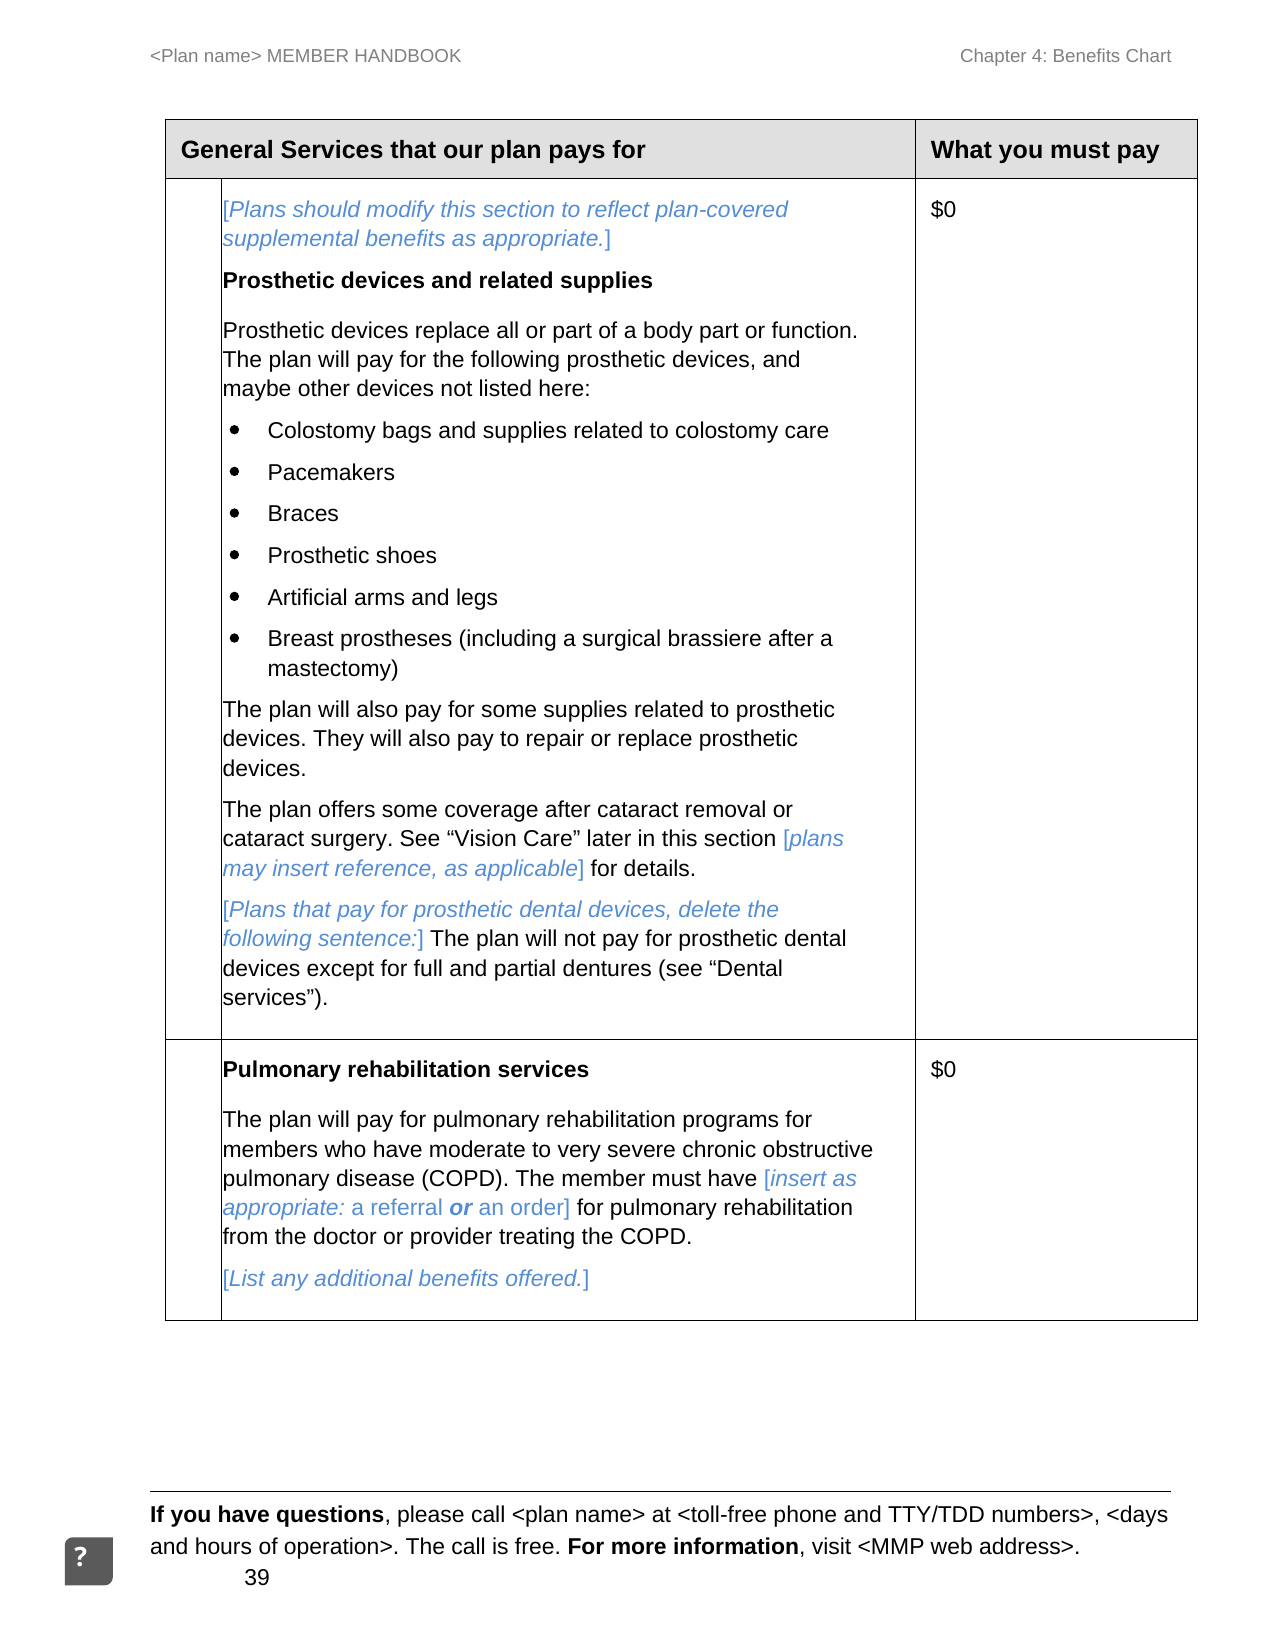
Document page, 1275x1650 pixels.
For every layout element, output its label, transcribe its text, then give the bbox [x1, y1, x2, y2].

table_cell $0 [916, 179, 1197, 1038]
table_cell [166, 179, 221, 1038]
table_cell [166, 1040, 221, 1319]
table_cell Pulmonary rehabilitation services The plan will pay for pulmonary rehabilitation programs for members who have moderate to very severe chronic obstructive pulmonary disease (COPD). The member must have [insert as appropriate: a referral or an order] for pulmonary rehabilitation from the doctor or provider treating the COPD. [List any additional benefits offered.] [222, 1040, 915, 1319]
table_header General Services that our plan pays for [166, 120, 915, 178]
table_cell $0 [916, 1040, 1197, 1319]
table_cell [Plans should modify this section to reflect plan-covered supplemental benefits as appropriate.] Prosthetic devices and related supplies Prosthetic devices replace all or part of a body part or function. The plan will pay for the following prosthetic devices, and maybe other devices not listed here: Colostomy bags and supplies related to colostomy care Pacemakers Braces Prosthetic shoes Artificial arms and legs Breast prostheses (including a surgical brassiere after a mastectomy) The plan will also pay for some supplies related to prosthetic devices. They will also pay to repair or replace prosthetic devices. The plan offers some coverage after cataract removal or cataract surgery. See “Vision Care” later in this section [plans may insert reference, as applicable] for details. [Plans that pay for prosthetic dental devices, delete the following sentence:] The plan will not pay for prosthetic dental devices except for full and partial dentures (see “Dental services”). [222, 179, 915, 1038]
table_header What you must pay [916, 120, 1197, 178]
